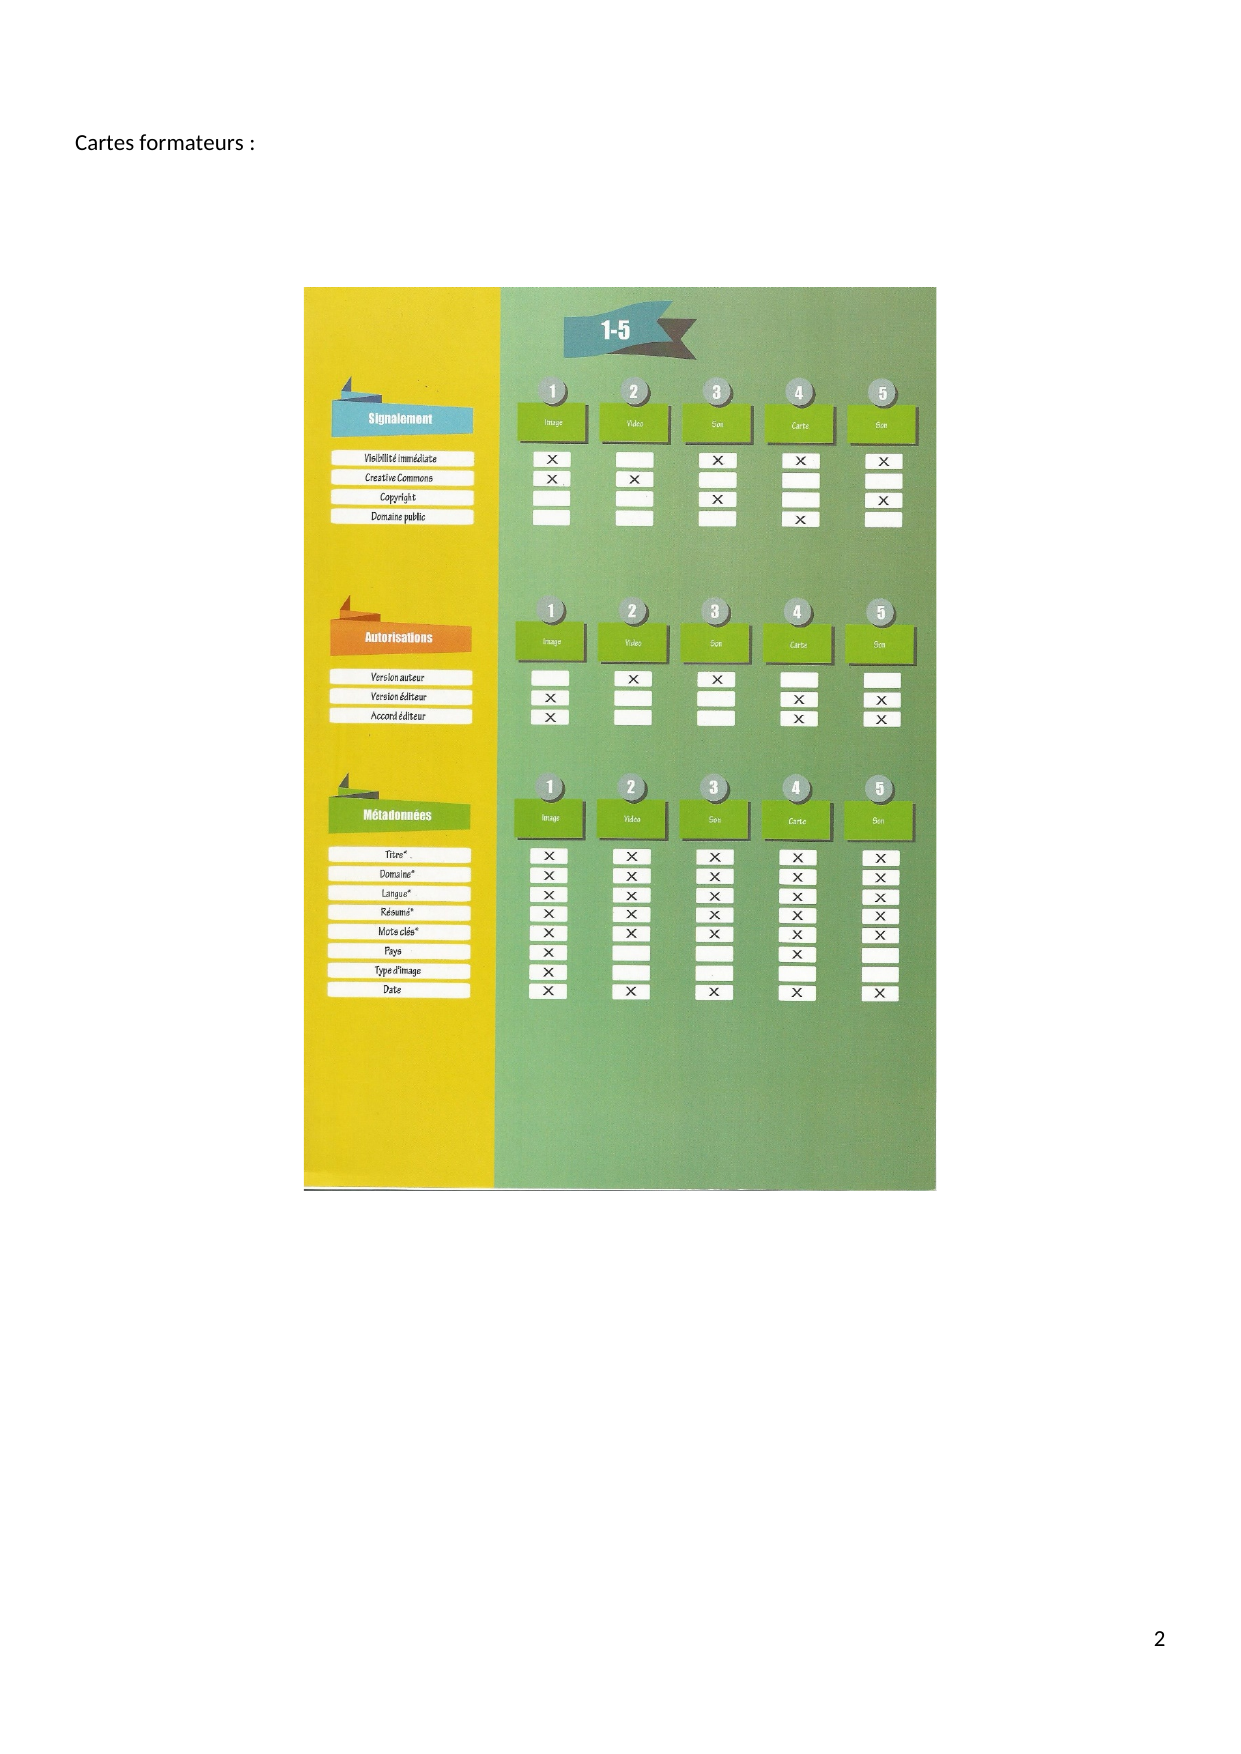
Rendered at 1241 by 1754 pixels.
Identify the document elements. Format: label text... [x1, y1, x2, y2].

picture [303, 287, 937, 1191]
text Cartes formateurs : [75, 128, 1165, 156]
